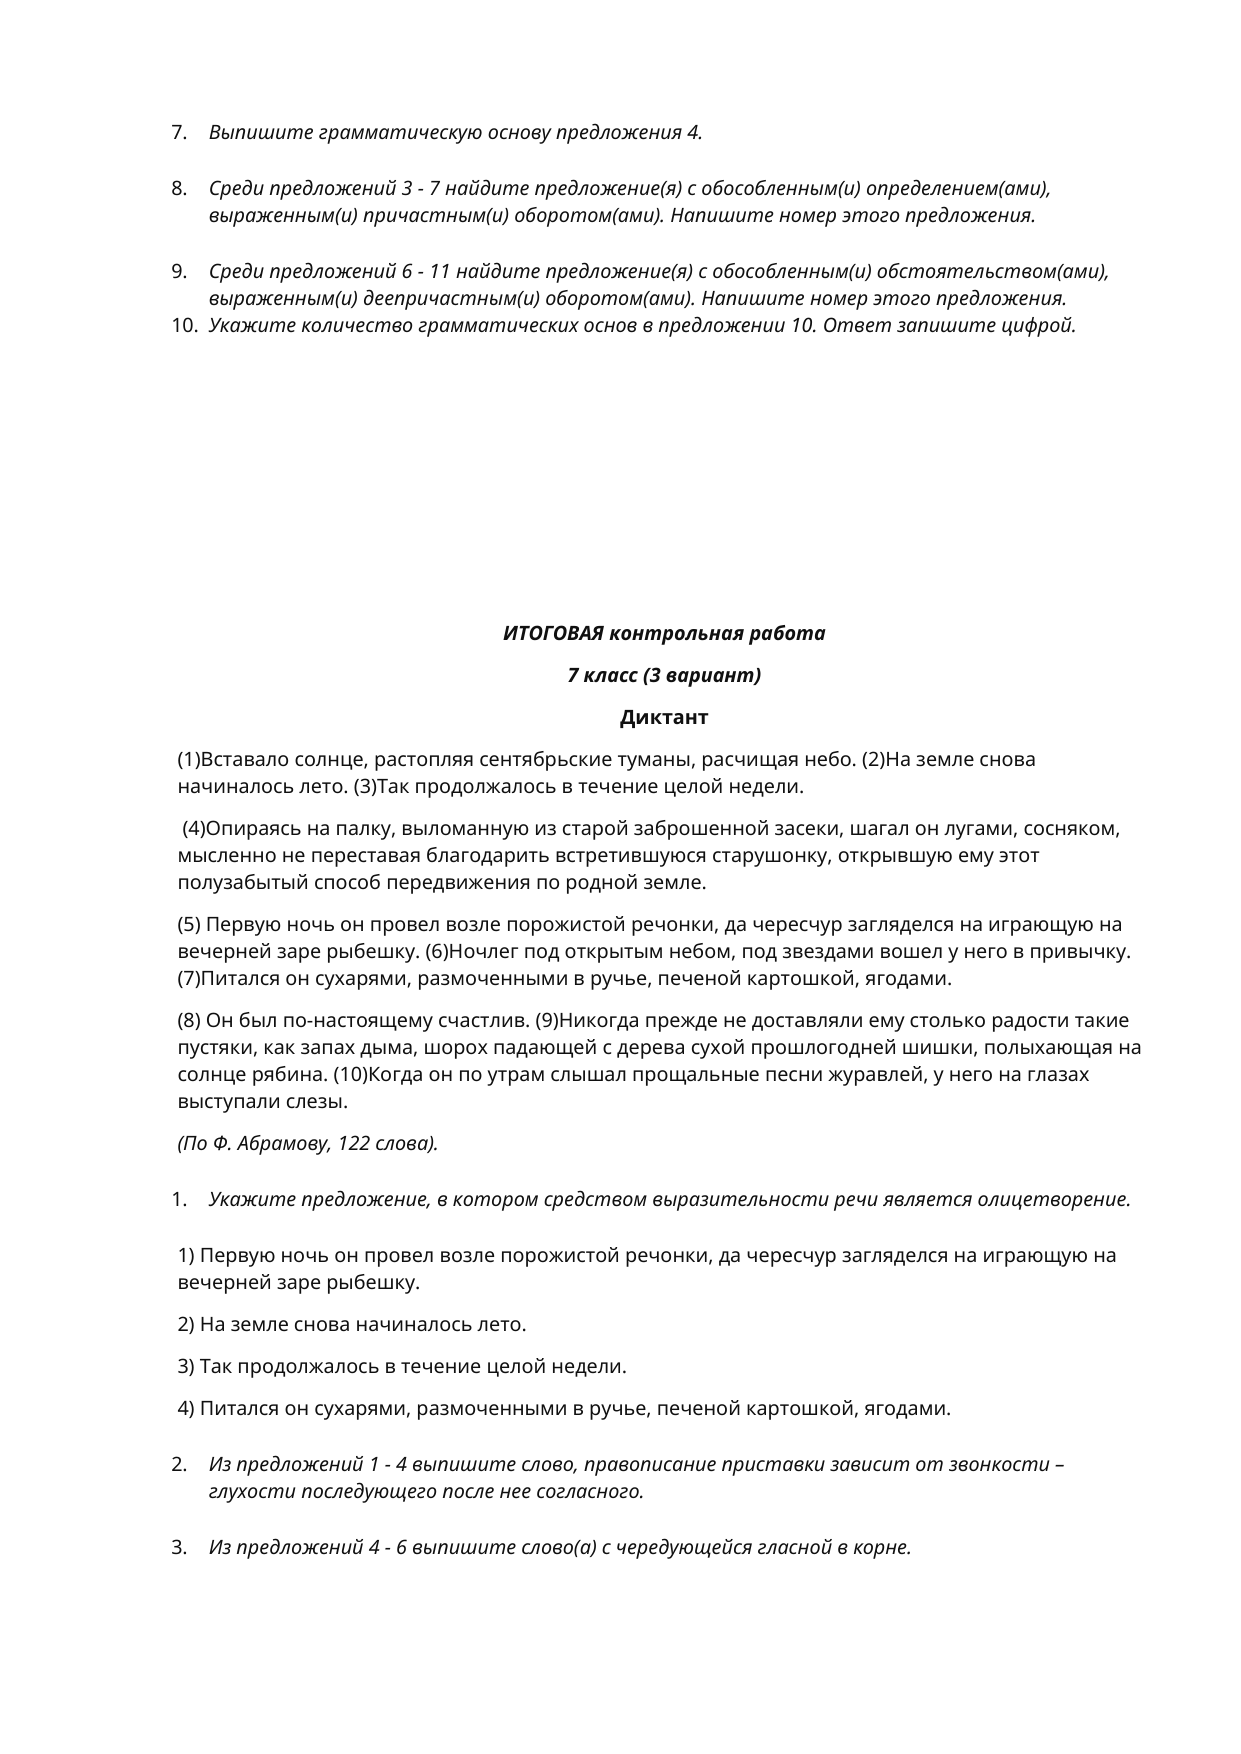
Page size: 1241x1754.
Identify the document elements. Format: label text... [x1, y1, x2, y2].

list Среди предложений 6 - 11 найдите предложение(я) с обособленным(и) обстоятельством(ами), выраженным(и) деепричастным(и) оборотом(ами). Напишите номер этого предложения. [171, 257, 1152, 311]
list Выпишите грамматическую основу предложения 4. [171, 118, 1152, 145]
text 4) Питался он сухарями, размоченными в ручье, печеной картошкой, ягодами. [177, 1394, 1152, 1421]
list Среди предложений 3 - 7 найдите предложение(я) с обособленным(и) определением(ами), выраженным(и) причастным(и) оборотом(ами). Напишите номер этого предложения. [171, 174, 1152, 228]
text (По Ф. Абрамову, 122 слова). [177, 1129, 1152, 1156]
text 2) На земле снова начиналось лето. [177, 1310, 1152, 1337]
list Из предложений 1 - 4 выпишите слово, правописание приставки зависит от звонкости – глухости последующего после нее согласного. [171, 1450, 1152, 1504]
list Укажите количество грамматических основ в предложении 10. Ответ запишите цифрой. [171, 311, 1152, 338]
text (5) Первую ночь он провел возле порожистой речонки, да чересчур загляделся на играющую на вечерней заре рыбешку. (6)Ночлег под открытым небом, под звездами вошел у него в привычку. (7)Питался он сухарями, размоченными в ручье, печеной картошкой, ягодами. [177, 910, 1152, 991]
list Укажите предложение, в котором средством выразительности речи является олицетворение. [171, 1185, 1152, 1212]
text (8) Он был по-настоящему счастлив. (9)Никогда прежде не доставляли ему столько радости такие пустяки, как запах дыма, шорох падающей с дерева сухой прошлогодней шишки, полыхающая на солнце рябина. (10)Когда он по утрам слышал прощальные песни журавлей, у него на глазах выступали слезы. [177, 1006, 1152, 1114]
text 7 класс (3 вариант) [177, 661, 1152, 688]
text Диктант [177, 703, 1152, 730]
text 3) Так продолжалось в течение целой недели. [177, 1352, 1152, 1379]
list Из предложений 4 - 6 выпишите слово(а) с чередующейся гласной в корне. [171, 1533, 1152, 1561]
text 1) Первую ночь он провел возле порожистой речонки, да чересчур загляделся на играющую на вечерней заре рыбешку. [177, 1241, 1152, 1295]
text (1)Вставало солнце, растопляя сентябрьские туманы, расчищая небо. (2)На земле снова начиналось лето. (3)Так продолжалось в течение целой недели. [177, 745, 1152, 799]
text (4)Опираясь на палку, выломанную из старой заброшенной засеки, шагал он лугами, сосняком, мысленно не переставая благодарить встретившуюся старушонку, открывшую ему этот полузабытый способ передвижения по родной земле. [177, 814, 1152, 895]
text ИТОГОВАЯ контрольная работа [177, 619, 1152, 646]
